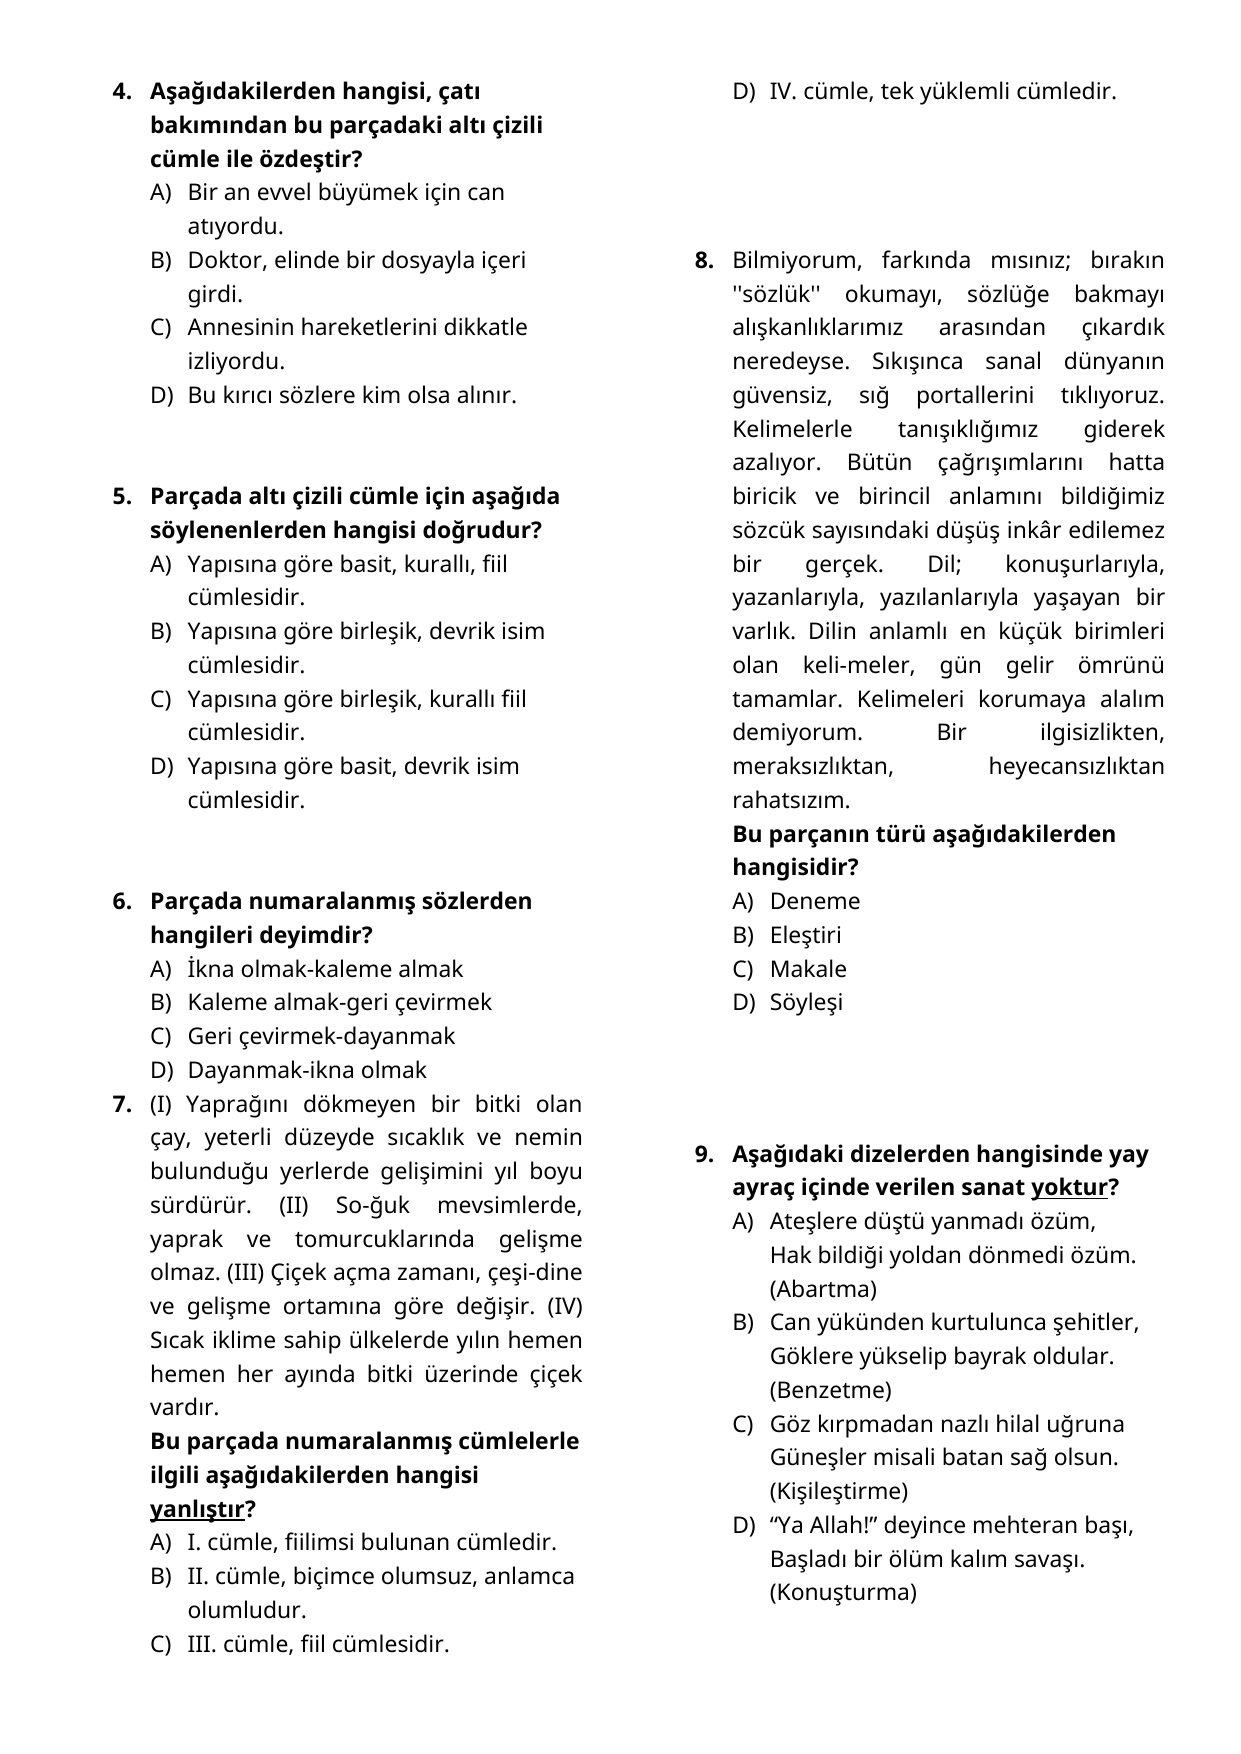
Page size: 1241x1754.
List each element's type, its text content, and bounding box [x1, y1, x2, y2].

list İkna olmak-kaleme almak [150, 952, 583, 984]
list Dayanmak-ikna olmak [150, 1054, 583, 1085]
list Geri çevirmek-dayanmak [150, 1020, 583, 1051]
list II. cümle, biçimce olumsuz, anlamca olumludur. [150, 1560, 583, 1625]
list Kaleme almak-geri çevirmek [150, 986, 583, 1017]
list Hak bildiği yoldan dönmedi özüm. (Abartma) [769, 1239, 1165, 1304]
list Yapısına göre birleşik, devrik isim cümlesidir. [150, 615, 583, 680]
list Göklere yükselip bayrak oldular. (Benzetme) [769, 1340, 1165, 1405]
list Doktor, elinde bir dosyayla içeri girdi. [150, 244, 583, 309]
list Yapısına göre birleşik, kurallı fiil cümlesidir. [150, 682, 583, 747]
list I. cümle, fiilimsi bulunan cümledir. [150, 1526, 583, 1557]
list Aşağıdakilerden hangisi, çatı bakımından bu parçadaki altı çizili cümle ile özdeştir? [112, 75, 583, 174]
list Yapısına göre basit, devrik isim cümlesidir. [150, 750, 583, 815]
list Bu parçanın türü aşağıdakilerden hangisidir? [732, 817, 1165, 882]
list Parçada numaralanmış sözlerden hangileri deyimdir? [112, 885, 583, 950]
list Annesinin hareketlerini dikkatle izliyordu. [150, 311, 583, 376]
list Bir an evvel büyümek için can atıyordu. [150, 176, 583, 241]
list (I) Yaprağını dökmeyen bir bitki olan çay, yeterli düzeyde sıcaklık ve nemin bulunduğu yerlerde gelişimini yıl boyu sürdürür. (II) So-ğuk mevsimlerde, yaprak ve tomurcuklarında gelişme olmaz. (III) Çiçek açma zamanı, çeşi-dine ve gelişme ortamına göre değişir. (IV) Sıcak iklime sahip ülkelerde yılın hemen hemen her ayında bitki üzerinde çiçek vardır. [112, 1087, 583, 1422]
list Göz kırpmadan nazlı hilal uğruna [732, 1407, 1165, 1439]
list “Ya Allah!” deyince mehteran başı, [732, 1509, 1165, 1540]
list Söyleşi [732, 986, 1165, 1017]
list Can yükünden kurtulunca şehitler, [732, 1306, 1165, 1337]
list Bu kırıcı sözlere kim olsa alınır. [150, 379, 583, 410]
list IV. cümle, tek yüklemli cümledir. [732, 75, 1165, 106]
list Deneme [732, 885, 1165, 916]
list Başladı bir ölüm kalım savaşı. (Konuşturma) [769, 1542, 1165, 1607]
list Eleştiri [732, 919, 1165, 950]
list Bilmiyorum, farkında mısınız; bırakın ''sözlük'' okumayı, sözlüğe bakmayı alışkanlıklarımız arasından çıkardık neredeyse. Sıkışınca sanal dünyanın güvensiz, sığ portallerini tıklıyoruz. Kelimelerle tanışıklığımız giderek azalıyor. Bütün çağrışımlarını hatta biricik ve birincil anlamını bildiğimiz sözcük sayısındaki düşüş inkâr edilemez bir gerçek. Dil; konuşurlarıyla, yazanlarıyla, yazılanlarıyla yaşayan bir varlık. Dilin anlamlı en küçük birimleri olan keli-meler, gün gelir ömrünü tamamlar. Kelimeleri korumaya alalım demiyorum. Bir ilgisizlikten, meraksızlıktan, heyecansızlıktan rahatsızım. [694, 244, 1165, 815]
list Bu parçada numaralanmış cümlelerle ilgili aşağıdakilerden hangisi yanlıştır? [150, 1425, 583, 1524]
list Aşağıdaki dizelerden hangisinde yay ayraç içinde verilen sanat yoktur? [694, 1137, 1165, 1202]
list Parçada altı çizili cümle için aşağıda söylenenlerden hangisi doğrudur? [112, 480, 583, 545]
list Güneşler misali batan sağ olsun. (Kişileştirme) [769, 1441, 1165, 1506]
list Yapısına göre basit, kurallı, fiil cümlesidir. [150, 547, 583, 612]
list III. cümle, fiil cümlesidir. [150, 1627, 583, 1659]
list Ateşlere düştü yanmadı özüm, [732, 1205, 1165, 1236]
list Makale [732, 952, 1165, 984]
